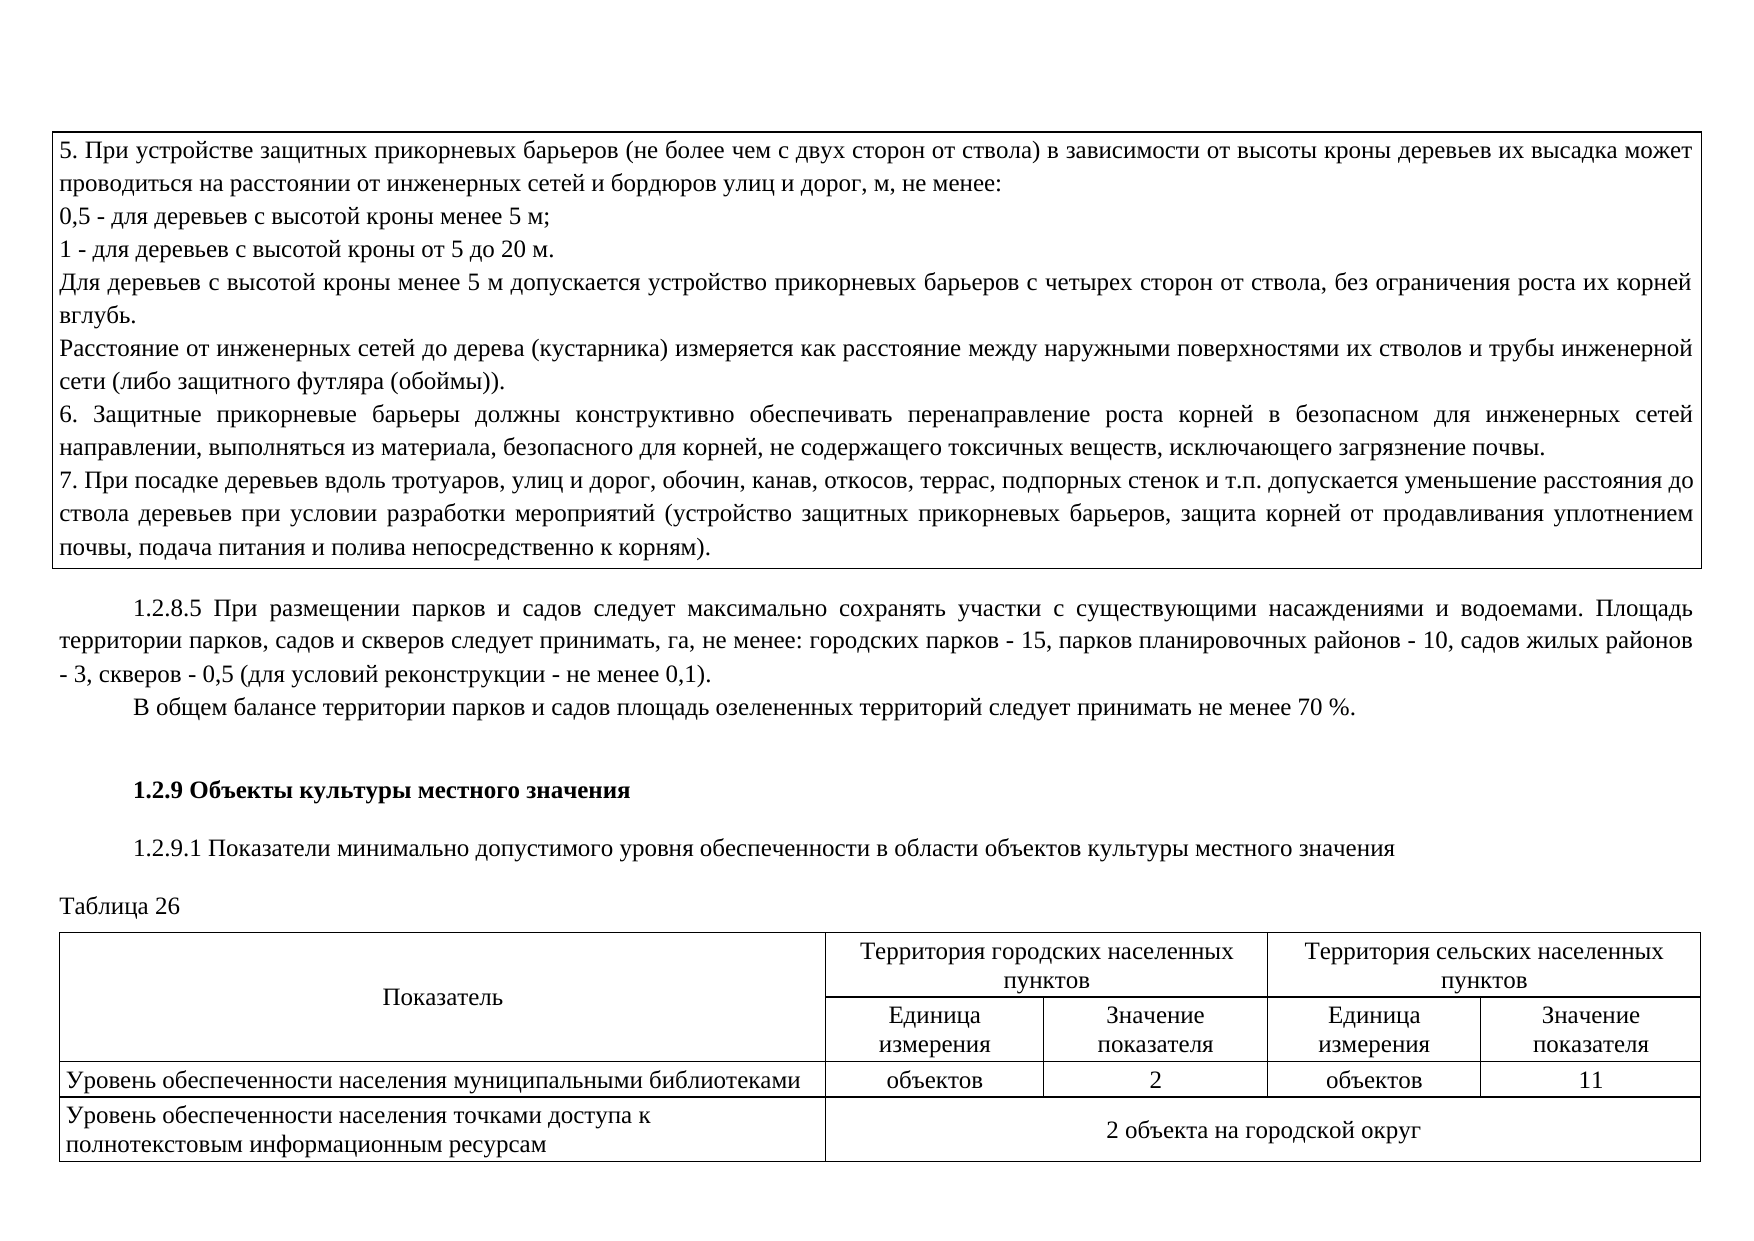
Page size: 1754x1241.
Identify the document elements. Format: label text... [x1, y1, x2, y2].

table_cell Значение показателя [1481, 998, 1700, 1061]
table_cell Единица измерения [1268, 998, 1480, 1061]
table_header Показатель [60, 933, 825, 1061]
table_header Территория сельских населенных пунктов [1268, 933, 1700, 996]
table_cell 11 [1481, 1062, 1700, 1096]
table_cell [53, 133, 1701, 567]
table_cell Уровень обеспеченности населения муниципальными библиотеками [60, 1062, 825, 1096]
text В общем балансе территории парков и садов площадь озелененных территорий следует принимать не менее 70 %. [59, 692, 1695, 720]
text 1.2.8.5 При размещении парков и садов следует максимально сохранять участки с существующими насаждениями и водоемами. Площадь территории парков, садов и скверов следует принимать, га, не менее: городских парков - 15, парков планировочных районов - 10, садов жилых районов - 3, скверов - 0,5 (для условий реконструкции - не менее 0,1). [59, 593, 1695, 687]
table_cell 2 объекта на городской округ [826, 1098, 1700, 1161]
table_cell 2 [1044, 1062, 1267, 1096]
table_cell объектов [826, 1062, 1043, 1096]
table_cell Значение показателя [1044, 998, 1267, 1061]
table_cell Уровень обеспеченности населения точками доступа к полнотекстовым информационным ресурсам [60, 1098, 825, 1161]
table_cell объектов [1268, 1062, 1480, 1096]
table_header Территория городских населенных пунктов [826, 933, 1267, 996]
table_cell Единица измерения [826, 998, 1043, 1061]
text 1.2.9.1 Показатели минимально допустимого уровня обеспеченности в области объектов культуры местного значения [59, 833, 1695, 861]
text 1.2.9 Объекты культуры местного значения [59, 775, 1695, 803]
